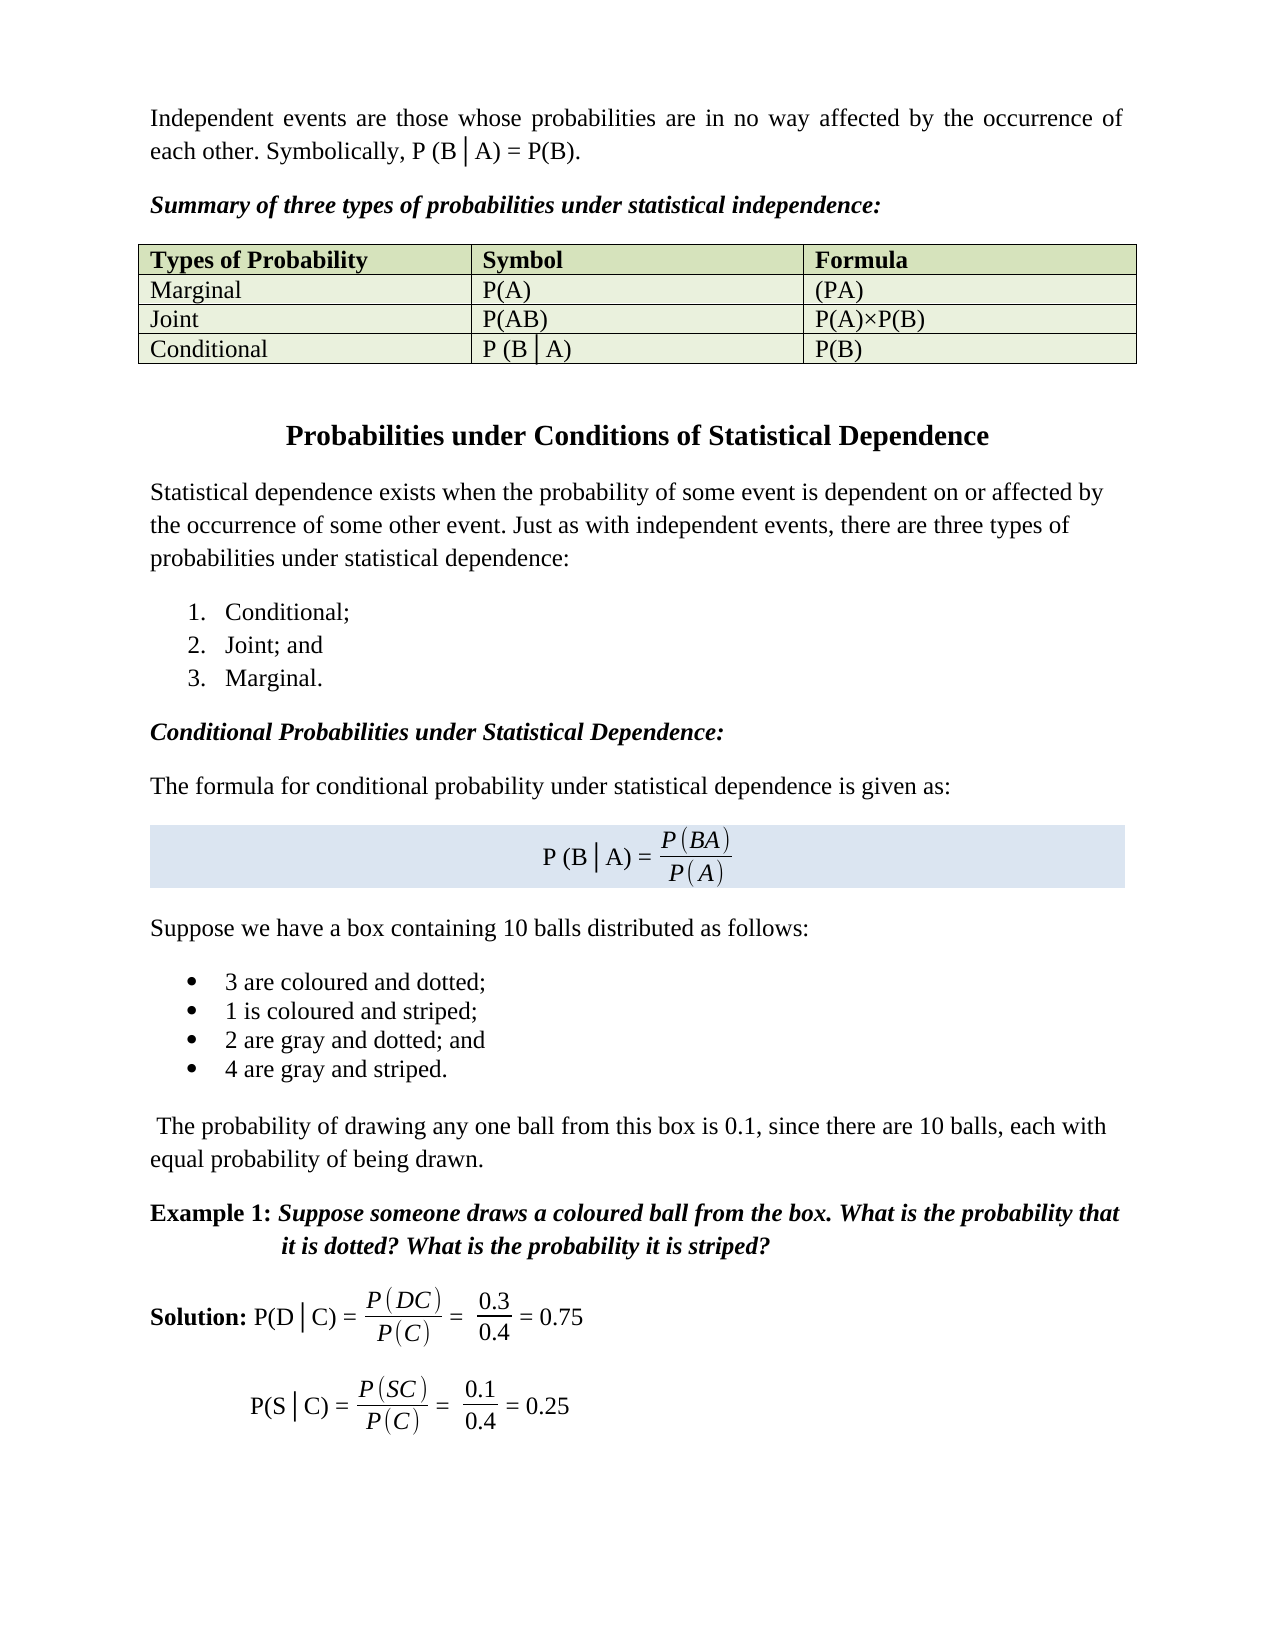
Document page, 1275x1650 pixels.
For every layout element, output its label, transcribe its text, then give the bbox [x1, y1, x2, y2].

list 1 is coloured and striped; [187, 996, 1125, 1025]
list 4 are gray and striped. [187, 1054, 1125, 1082]
text Probabilities under Conditions of Statistical Dependence [150, 418, 1125, 451]
text Independent events are those whose probabilities are in no way affected by the occurrence of each other. Symbolically, P (B│A) = P(B). [150, 103, 1125, 165]
text Suppose we have a box containing 10 balls distributed as follows: [150, 913, 1125, 942]
list Joint; and [187, 630, 1125, 659]
text P(S│C) = = = 0.25 [150, 1374, 1125, 1437]
text Example 1: Suppose someone draws a coloured ball from the box. What is the probability that it is dotted? What is the probability it is striped? [150, 1198, 1125, 1260]
text The formula for conditional probability under statistical dependence is given as: [150, 771, 1125, 800]
table_cell (PA) [804, 275, 1136, 303]
table_header Types of Probability [139, 245, 471, 274]
text Solution: P(D│C) = = = 0.75 [150, 1285, 1125, 1348]
list 2 are gray and dotted; and [187, 1025, 1125, 1054]
table_cell Conditional [139, 334, 471, 363]
table_cell P (B│A) [472, 334, 535, 363]
text Statistical dependence exists when the probability of some event is dependent on or affected by the occurrence of some other event. Just as with independent events, there are three types of probabilities under statistical dependence: [150, 477, 1125, 572]
table_cell P(AB) [472, 305, 803, 333]
table_cell P(A) [472, 275, 803, 303]
text Summary of three types of probabilities under statistical independence: [150, 190, 1125, 219]
table_header Formula [804, 245, 1136, 274]
list Marginal. [187, 663, 1125, 692]
text P (B│A) = [150, 825, 1125, 888]
text The probability of drawing any one ball from this box is 0.1, since there are 10 balls, each with equal probability of being drawn. [150, 1111, 1125, 1173]
table_cell P(B) [804, 334, 1136, 363]
text Conditional Probabilities under Statistical Dependence: [150, 717, 1125, 746]
table_cell P (B│A) [537, 334, 803, 363]
table_cell P(A)×P(B) [804, 305, 1136, 333]
table_cell Marginal [139, 275, 471, 303]
list 3 are coloured and dotted; [187, 967, 1125, 996]
list Conditional; [187, 597, 1125, 626]
table_header Symbol [472, 245, 803, 274]
table_cell Joint [139, 305, 471, 333]
